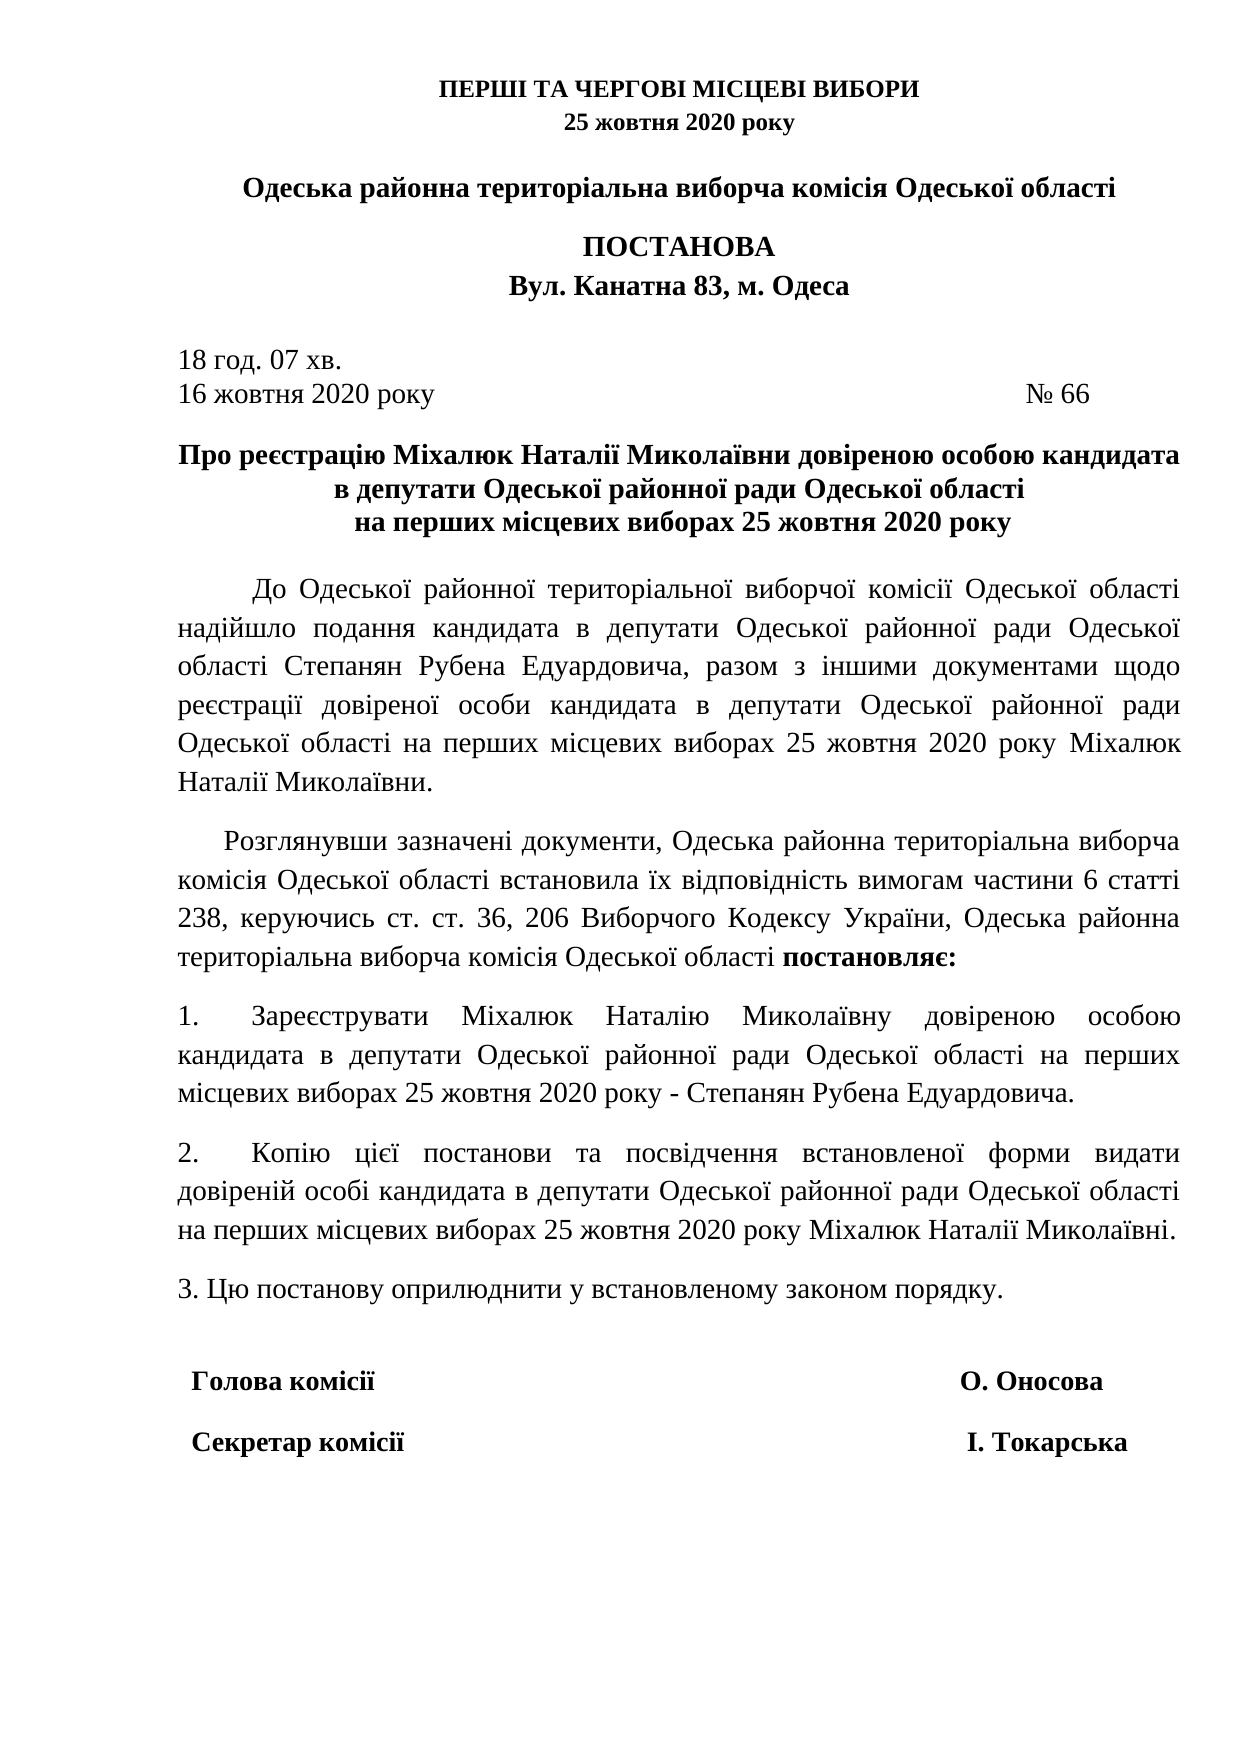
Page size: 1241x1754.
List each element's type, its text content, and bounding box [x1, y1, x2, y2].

text 2. Копію цієї постанови та посвідчення встановленої форми видати довіреній особі кандидата в депутати Одеської районної ради Одеської області на перших місцевих виборах 25 жовтня 2020 року Міхалюк Наталії Миколаївні. [177, 1135, 1181, 1246]
text Одеська районна територіальна виборча комісія Одеської області [177, 170, 1181, 204]
text Розглянувши зазначені документи, Одеська районна територіальна виборча комісія Одеської області встановила їх відповідність вимогам частини 6 статті 238, керуючись ст. ст. 36, 206 Виборчого Кодексу України, Одеська районна територіальна виборча комісія Одеської області постановляє: [177, 823, 1181, 973]
text 3. Цю постанову оприлюднити у встановленому законом порядку. [177, 1271, 1181, 1305]
text Вул. Канатна 83, м. Одеса [177, 268, 1181, 302]
text 18 год. 07 хв. [177, 342, 1181, 376]
text 16 жовтня 2020 року № 66 [177, 376, 1181, 437]
text на перших місцевих виборах 25 жовтня 2020 року [177, 504, 1181, 538]
text 1. Зареєструвати Міхалюк Наталію Миколаївну довіреною особою кандидата в депутати Одеської районної ради Одеської області на перших місцевих виборах 25 жовтня 2020 року - Степанян Рубена Едуардовича. [177, 998, 1181, 1109]
text Голова комісії О. Оносова [177, 1364, 1181, 1397]
text Про реєстрацію Міхалюк Наталії Миколаївни довіреною особою кандидата в депутати Одеської районної ради Одеської області [177, 437, 1181, 504]
text ПОСТАНОВА [177, 229, 1181, 263]
text 25 жовтня 2020 року [177, 107, 1181, 136]
text ПЕРШІ ТА ЧЕРГОВІ МІСЦЕВІ ВИБОРИ [177, 74, 1181, 103]
text До Одеської районної територіальної виборчої комісії Одеської області надійшло подання кандидата в депутати Одеської районної ради Одеської області Степанян Рубена Едуардовича, разом з іншими документами щодо реєстрації довіреної особи кандидата в депутати Одеської районної ради Одеської області на перших місцевих виборах 25 жовтня 2020 року Міхалюк Наталії Миколаївни. [177, 571, 1181, 798]
text Секретар комісії І. Токарська [177, 1425, 1181, 1457]
